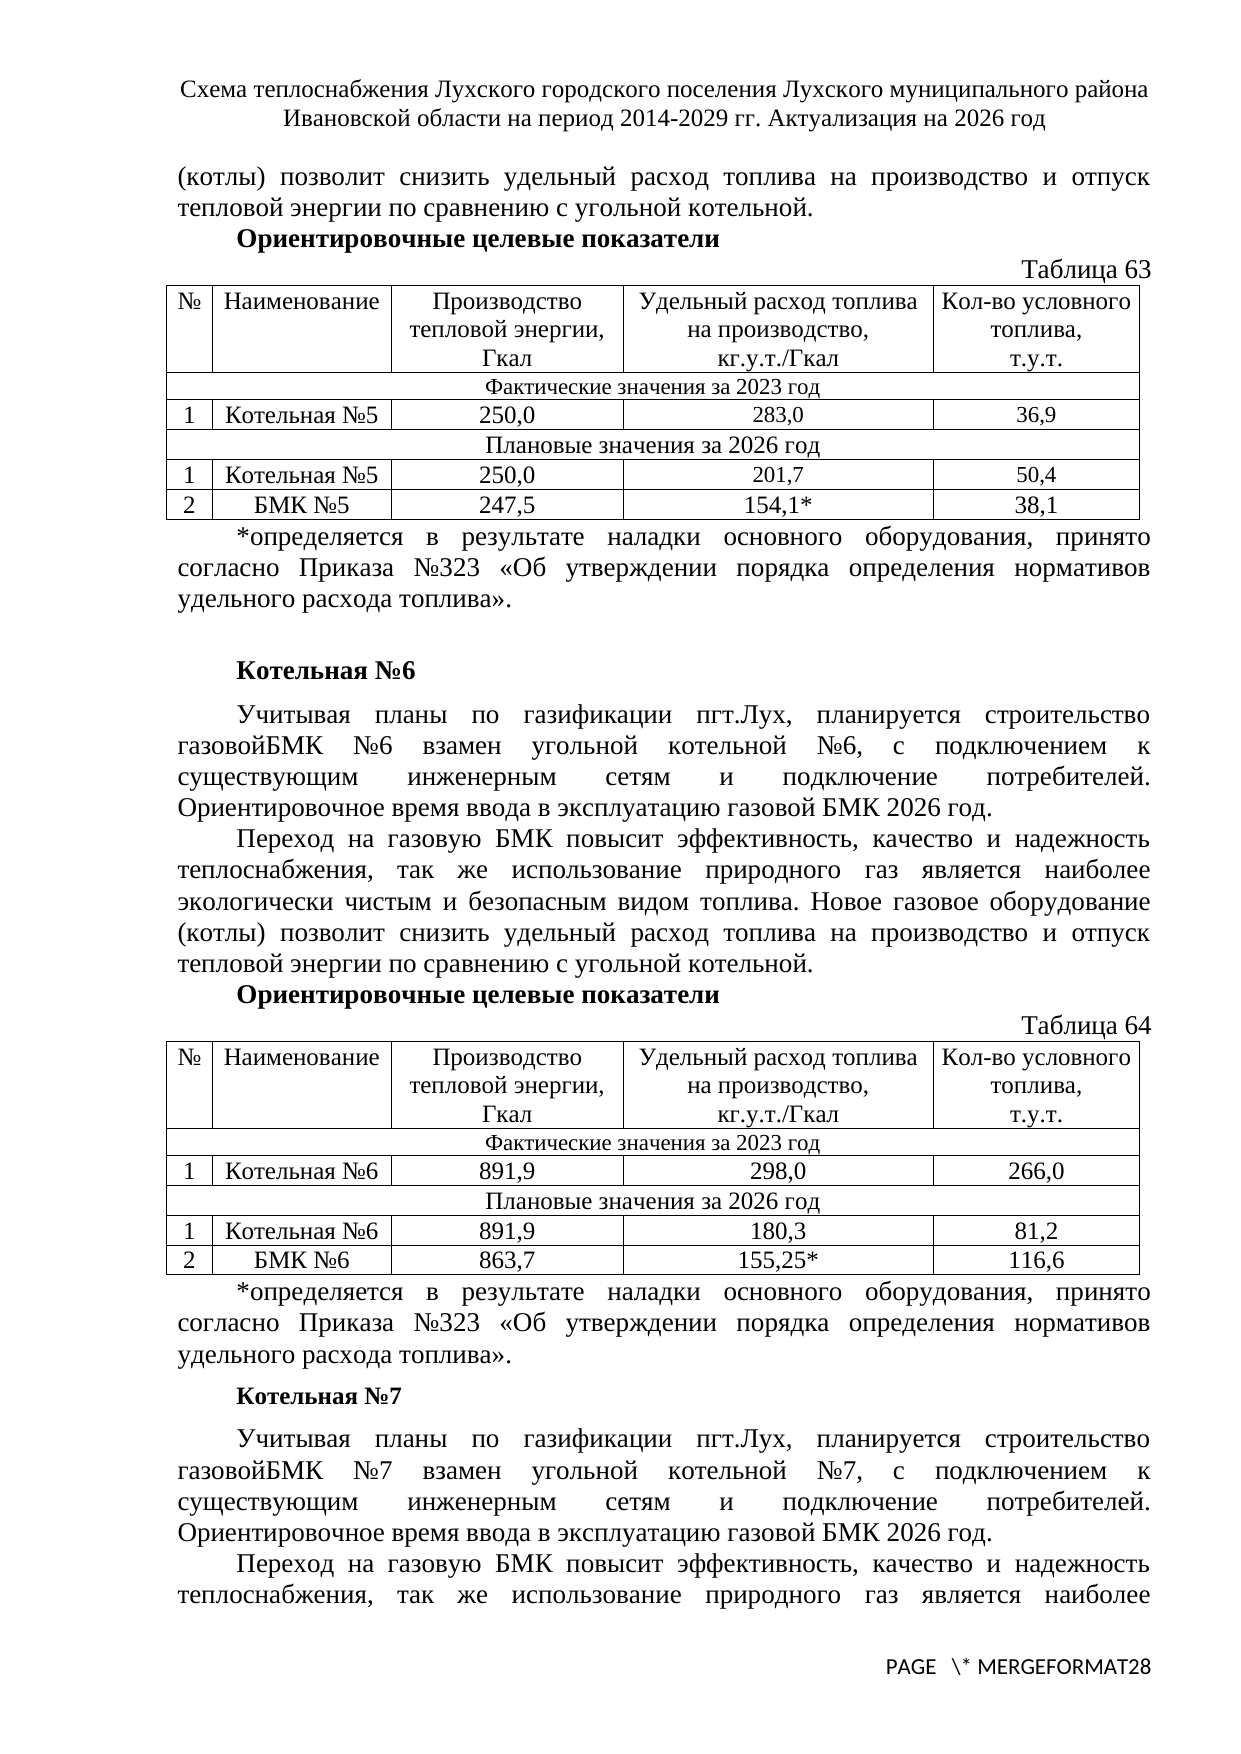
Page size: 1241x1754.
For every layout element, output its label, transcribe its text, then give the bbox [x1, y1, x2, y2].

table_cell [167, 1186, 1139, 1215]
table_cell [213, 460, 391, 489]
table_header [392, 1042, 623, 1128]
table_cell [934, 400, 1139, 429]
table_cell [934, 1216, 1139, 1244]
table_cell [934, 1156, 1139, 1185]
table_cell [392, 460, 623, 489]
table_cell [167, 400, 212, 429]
text Ориентировочные целевые показатели [177, 222, 1152, 253]
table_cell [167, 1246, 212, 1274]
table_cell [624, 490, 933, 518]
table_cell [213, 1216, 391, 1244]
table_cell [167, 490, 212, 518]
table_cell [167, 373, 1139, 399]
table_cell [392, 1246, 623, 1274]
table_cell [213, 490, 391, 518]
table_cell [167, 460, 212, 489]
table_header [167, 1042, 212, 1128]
text Таблица 63 [177, 253, 1152, 285]
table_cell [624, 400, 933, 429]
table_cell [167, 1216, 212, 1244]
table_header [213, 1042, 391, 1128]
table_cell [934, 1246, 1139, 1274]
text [177, 160, 1152, 222]
text Учитывая планы по газификации пгт.Лух, планируется строительство газовойБМК №6 взамен угольной котельной №6, с подключением к существующим инженерным сетям и подключение потребителей. Ориентировочное время ввода в эксплуатацию газовой БМК 2026 год. [177, 698, 1152, 822]
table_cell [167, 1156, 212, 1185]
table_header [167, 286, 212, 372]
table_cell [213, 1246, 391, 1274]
text Таблица 64 [177, 1009, 1152, 1041]
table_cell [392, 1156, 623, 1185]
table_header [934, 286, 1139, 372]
text Котельная №7 [177, 1381, 1152, 1410]
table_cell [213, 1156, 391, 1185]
text Ориентировочные целевые показатели [177, 978, 1152, 1009]
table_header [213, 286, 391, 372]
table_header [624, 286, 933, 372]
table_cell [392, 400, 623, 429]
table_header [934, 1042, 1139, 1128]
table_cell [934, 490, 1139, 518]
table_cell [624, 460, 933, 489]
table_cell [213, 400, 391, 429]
text Котельная №6 [177, 654, 1152, 685]
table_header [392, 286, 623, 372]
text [177, 1547, 1152, 1609]
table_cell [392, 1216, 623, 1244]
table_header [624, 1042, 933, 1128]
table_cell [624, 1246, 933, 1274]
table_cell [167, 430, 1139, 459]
text Учитывая планы по газификации пгт.Лух, планируется строительство газовойБМК №7 взамен угольной котельной №7, с подключением к существующим инженерным сетям и подключение потребителей. Ориентировочное время ввода в эксплуатацию газовой БМК 2026 год. [177, 1423, 1152, 1547]
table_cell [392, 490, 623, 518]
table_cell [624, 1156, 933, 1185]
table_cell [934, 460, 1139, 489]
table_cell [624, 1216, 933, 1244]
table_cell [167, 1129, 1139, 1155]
